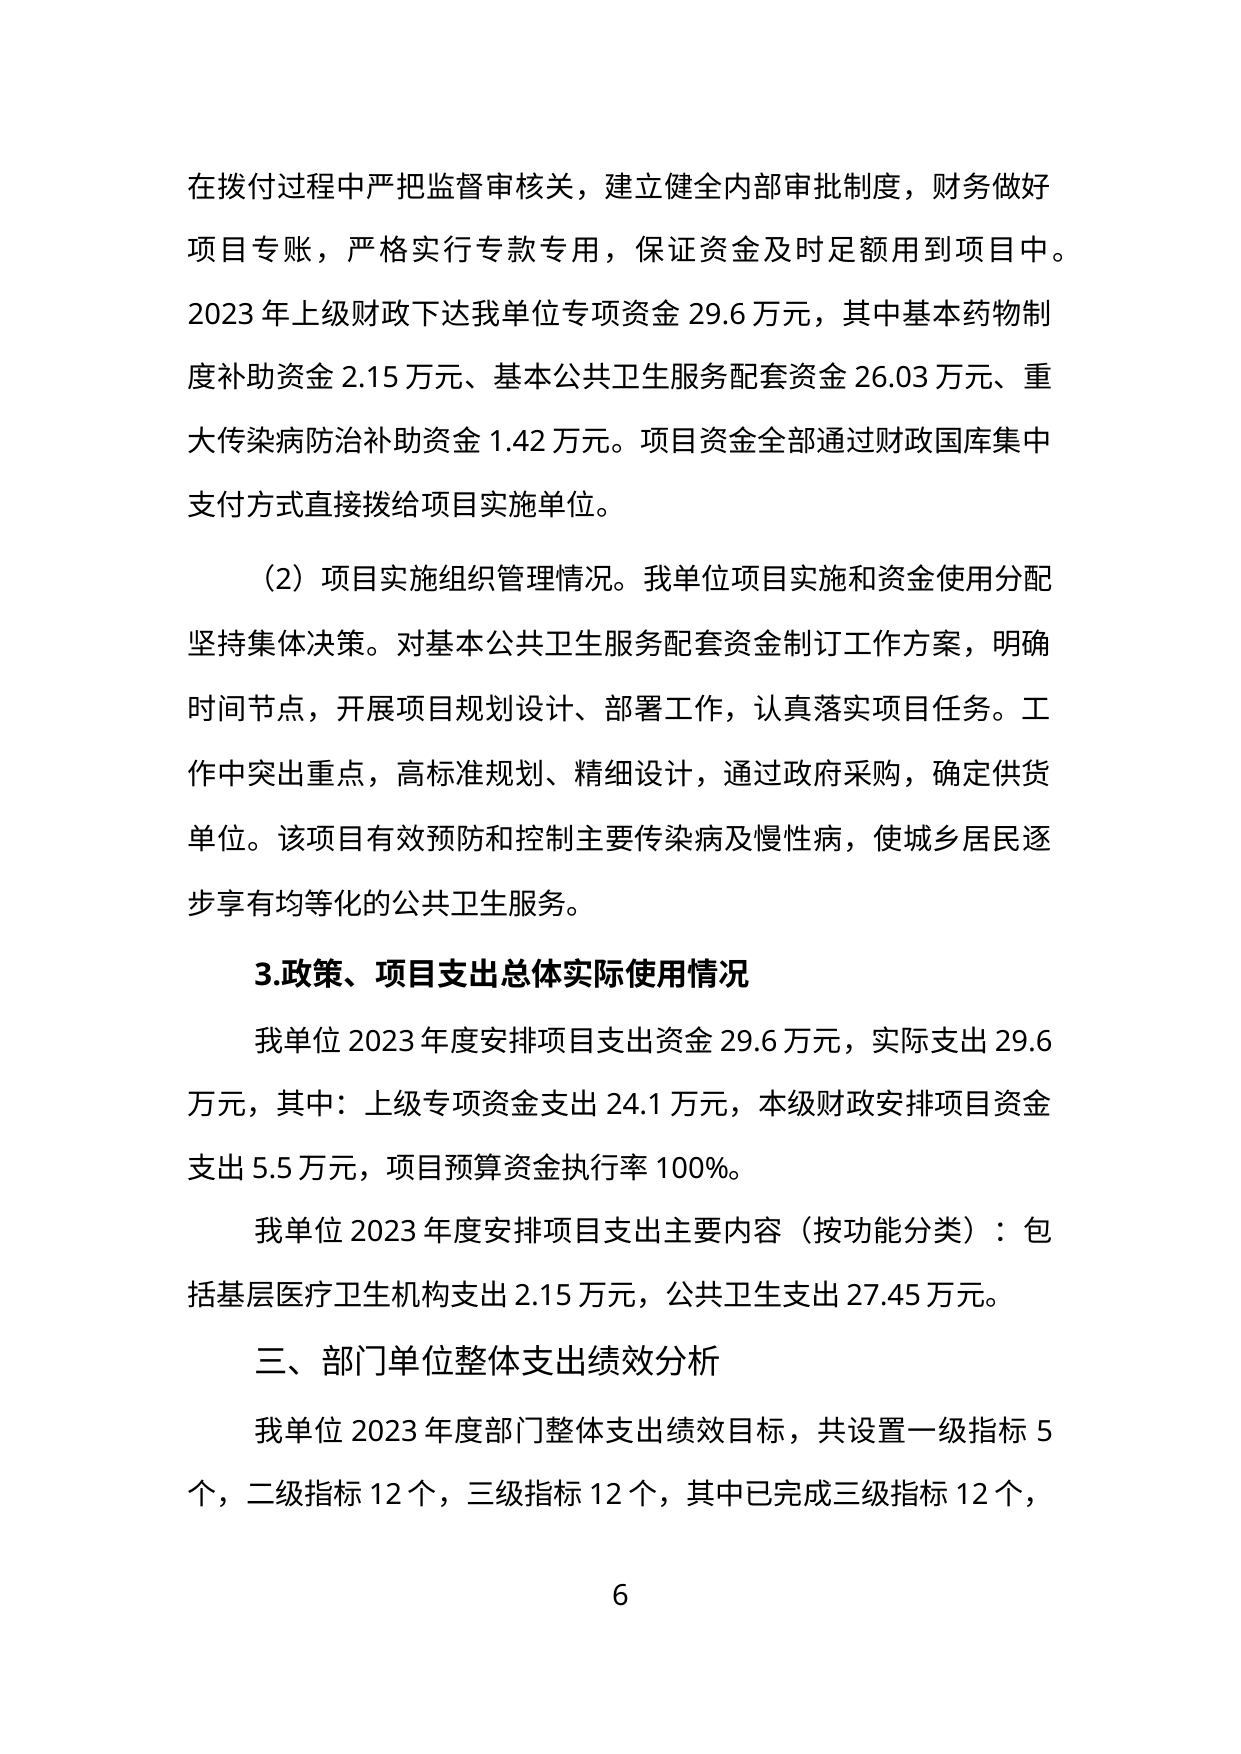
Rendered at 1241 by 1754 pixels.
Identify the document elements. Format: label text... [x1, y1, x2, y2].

subtitle 三、部门单位整体支出绩效分析 [187, 1335, 1053, 1383]
text 我单位2023年度安排项目支出主要内容（按功能分类）：包括基层医疗卫生机构支出2.15万元，公共卫生支出27.45万元。 [187, 1208, 1053, 1314]
text 我单位2023年度安排项目支出资金29.6万元，实际支出29.6万元，其中：上级专项资金支出24.1万元，本级财政安排项目资金支出5.5万元，项目预算资金执行率100%。 [187, 1017, 1053, 1187]
list （2）项目实施组织管理情况。我单位项目实施和资金使用分配坚持集体决策。对基本公共卫生服务配套资金制订工作方案，明确时间节点，开展项目规划设计、部署工作，认真落实项目任务。工作中突出重点，高标准规划、精细设计，通过政府采购，确定供货单位。该项目有效预防和控制主要传染病及慢性病，使城乡居民逐步享有均等化的公共卫生服务。 [187, 544, 1053, 934]
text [187, 1407, 1053, 1513]
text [187, 163, 1053, 523]
subtitle 3.政策、项目支出总体实际使用情况 [187, 949, 1053, 994]
